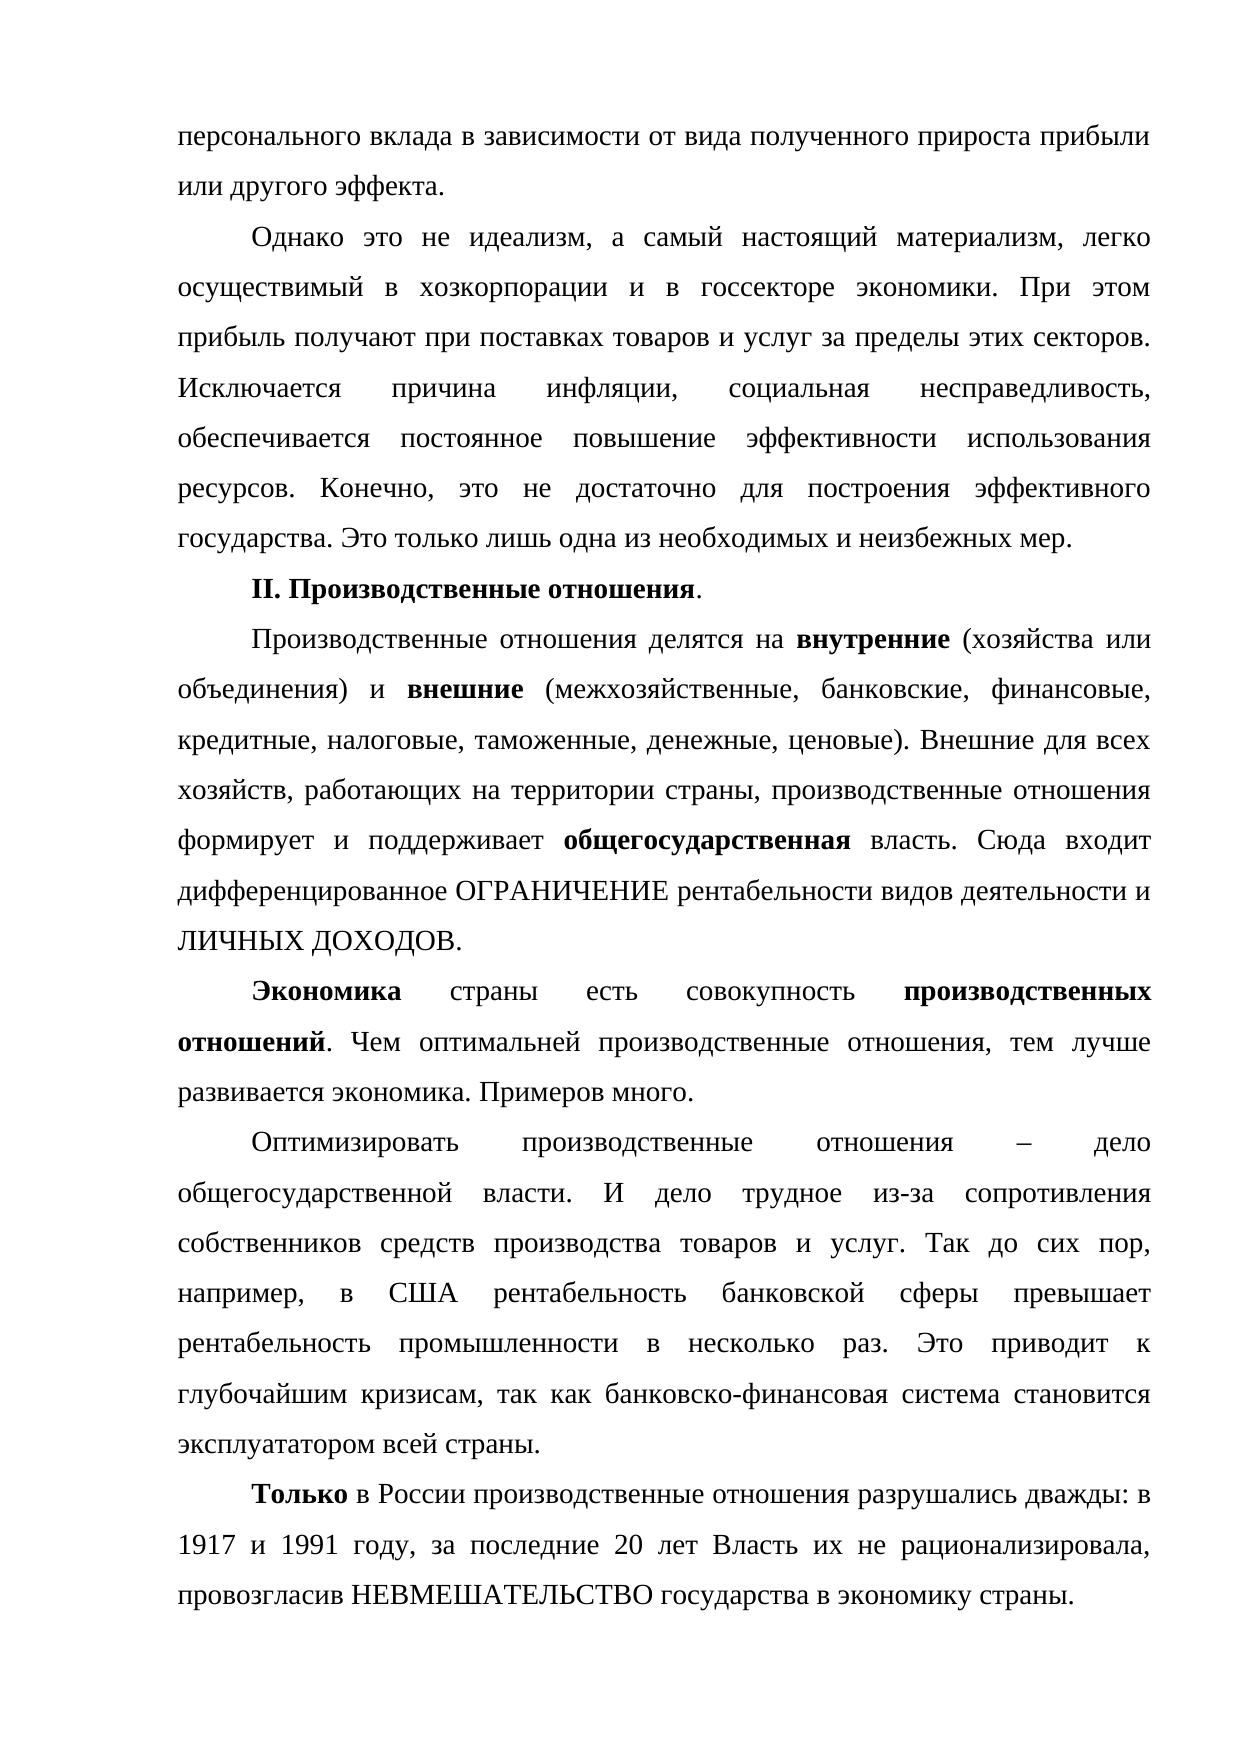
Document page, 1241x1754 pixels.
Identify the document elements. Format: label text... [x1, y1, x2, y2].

text Однако это не идеализм, а самый настоящий материализм, легко осуществимый в хозкорпорации и в госсекторе экономики. При этом прибыль получают при поставках товаров и услуг за пределы этих секторов. Исключается причина инфляции, социальная несправедливость, обеспечивается постоянное повышение эффективности использования ресурсов. Конечно, это не достаточно для построения эффективного государства. Это только лишь одна из необходимых и неизбежных мер. [177, 219, 1152, 554]
text Только в России производственные отношения разрушались дважды: в 1917 и 1991 году, за последние 20 лет Власть их не рационализировала, провозгласив НЕВМЕШАТЕЛЬСТВО государства в экономику страны. [177, 1477, 1152, 1611]
text Оптимизировать производственные отношения – дело общегосударственной власти. И дело трудное из-за сопротивления собственников средств производства товаров и услуг. Так до сих пор, например, в США рентабельность банковской сферы превышает рентабельность промышленности в несколько раз. Это приводит к глубочайшим кризисам, так как банковско-финансовая система становится эксплуататором всей страны. [177, 1124, 1152, 1460]
text Экономика страны есть совокупность производственных отношений. Чем оптимальней производственные отношения, тем лучше развивается экономика. Примеров много. [177, 973, 1152, 1108]
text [177, 118, 1152, 202]
text II. Производственные отношения. [177, 571, 1152, 604]
text Производственные отношения делятся на внутренние (хозяйства или объединения) и внешние (межхозяйственные, банковские, финансовые, кредитные, налоговые, таможенные, денежные, ценовые). Внешние для всех хозяйств, работающих на территории страны, производственные отношения формирует и поддерживает общегосударственная власть. Сюда входит дифференцированное ОГРАНИЧЕНИЕ рентабельности видов деятельности и ЛИЧНЫХ ДОХОДОВ. [177, 621, 1152, 957]
